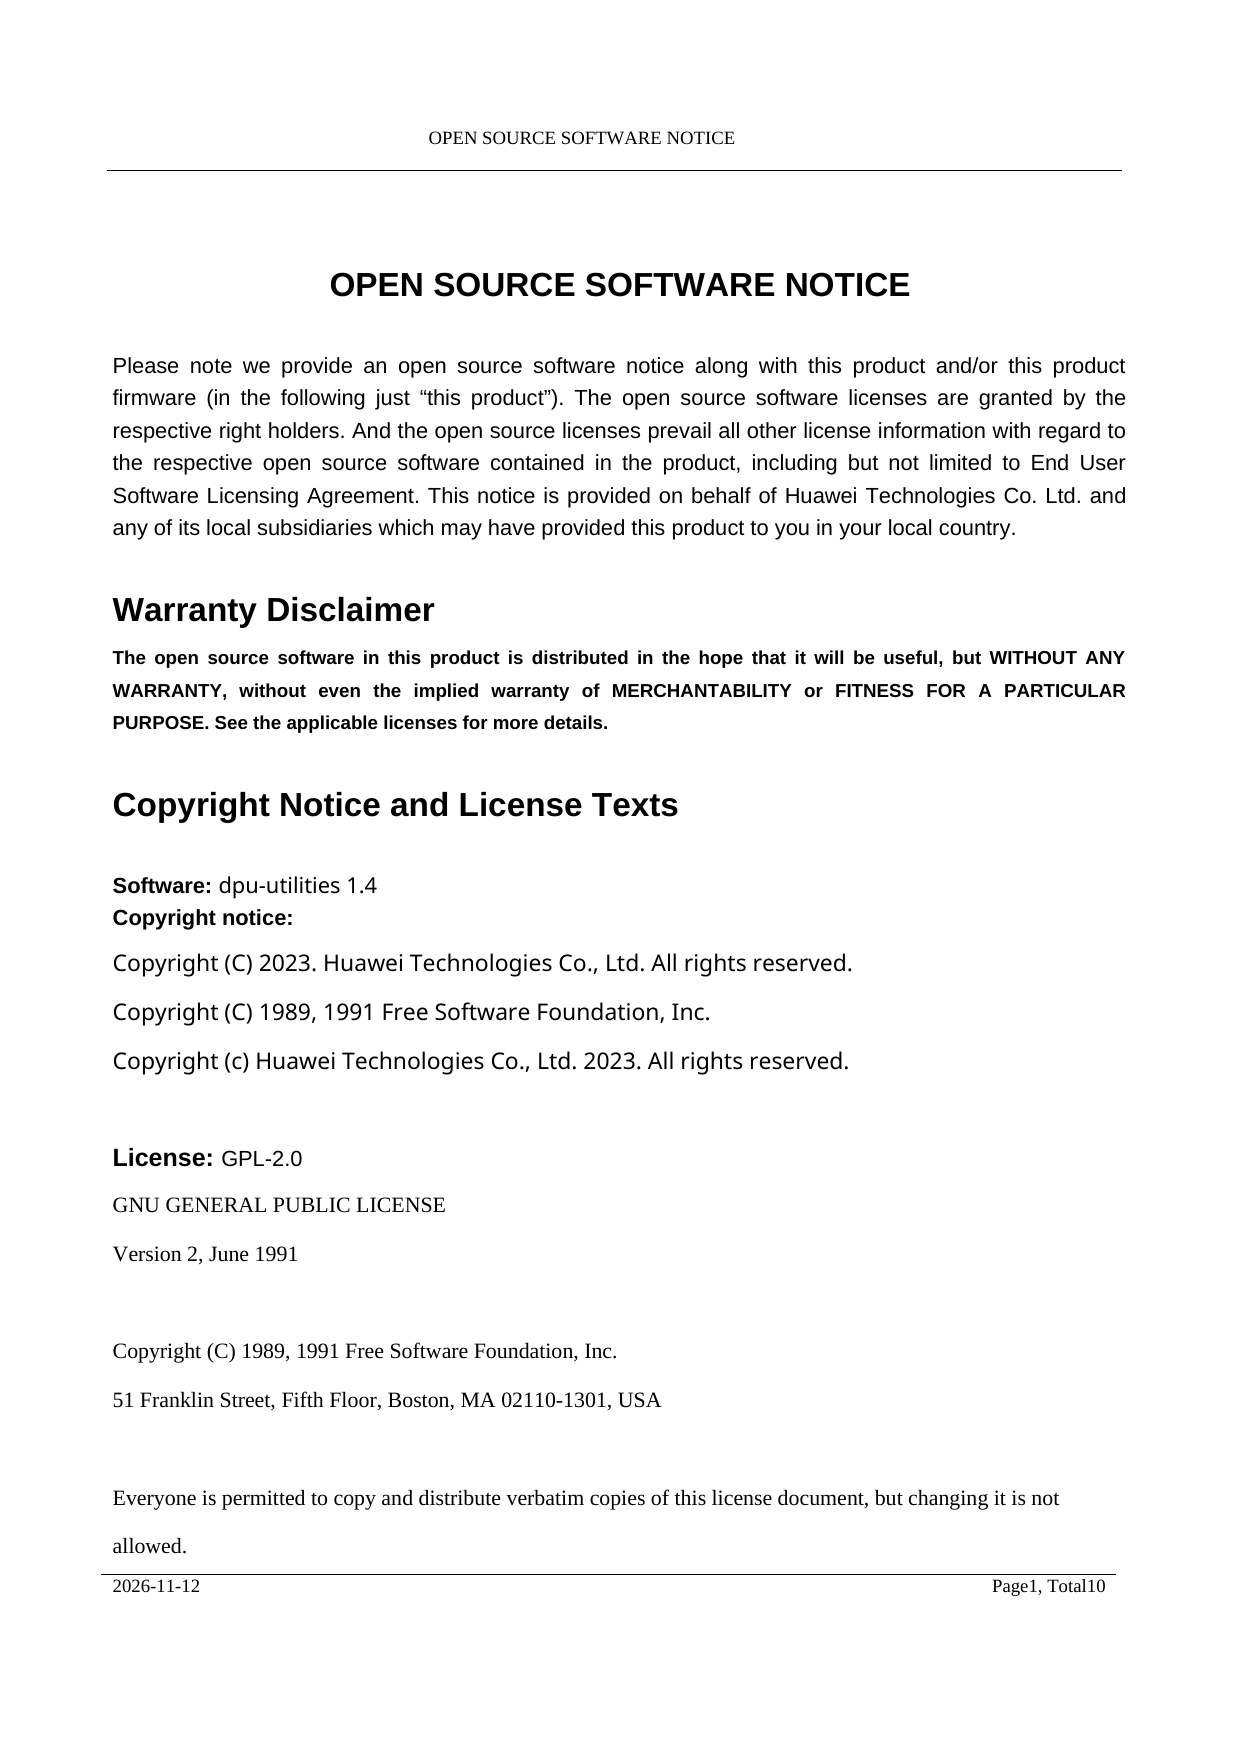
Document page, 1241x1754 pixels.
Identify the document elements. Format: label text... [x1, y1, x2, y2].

text Copyright notice: [112, 901, 1128, 934]
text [112, 1188, 1128, 1562]
text Software: dpu-utilities 1.4 [112, 869, 1128, 901]
text License: GPL-2.0 [112, 1142, 1128, 1174]
text OPEN SOURCE SOFTWARE NOTICE [112, 251, 1128, 316]
text The open source software in this product is distributed in the hope that it will be useful, but WITHOUT ANY WARRANTY, without even the implied warranty of MERCHANTABILITY or FITNESS FOR A PARTICULAR PURPOSE. See the applicable licenses for more details. [112, 641, 1128, 739]
text Copyright (C) 2023. Huawei Technologies Co., Ltd. All rights reserved. Copyright (C) 1989, 1991 Free Software Foundation, Inc. Copyright (c) Huawei Technologies Co., Ltd. 2023. All rights reserved. [112, 947, 1128, 1125]
text Please note we provide an open source software notice along with this product and/or this product firmware (in the following just “this product”). The open source software licenses are granted by the respective right holders. And the open source licenses prevail all other license information with regard to the respective open source software contained in the product, including but not limited to End User Software Licensing Agreement. This notice is provided on behalf of Huawei Technologies Co. Ltd. and any of its local subsidiaries which may have provided this product to you in your local country. [112, 349, 1128, 544]
text Copyright Notice and License Texts [112, 771, 1128, 836]
text Warranty Disclaimer [112, 576, 1128, 641]
